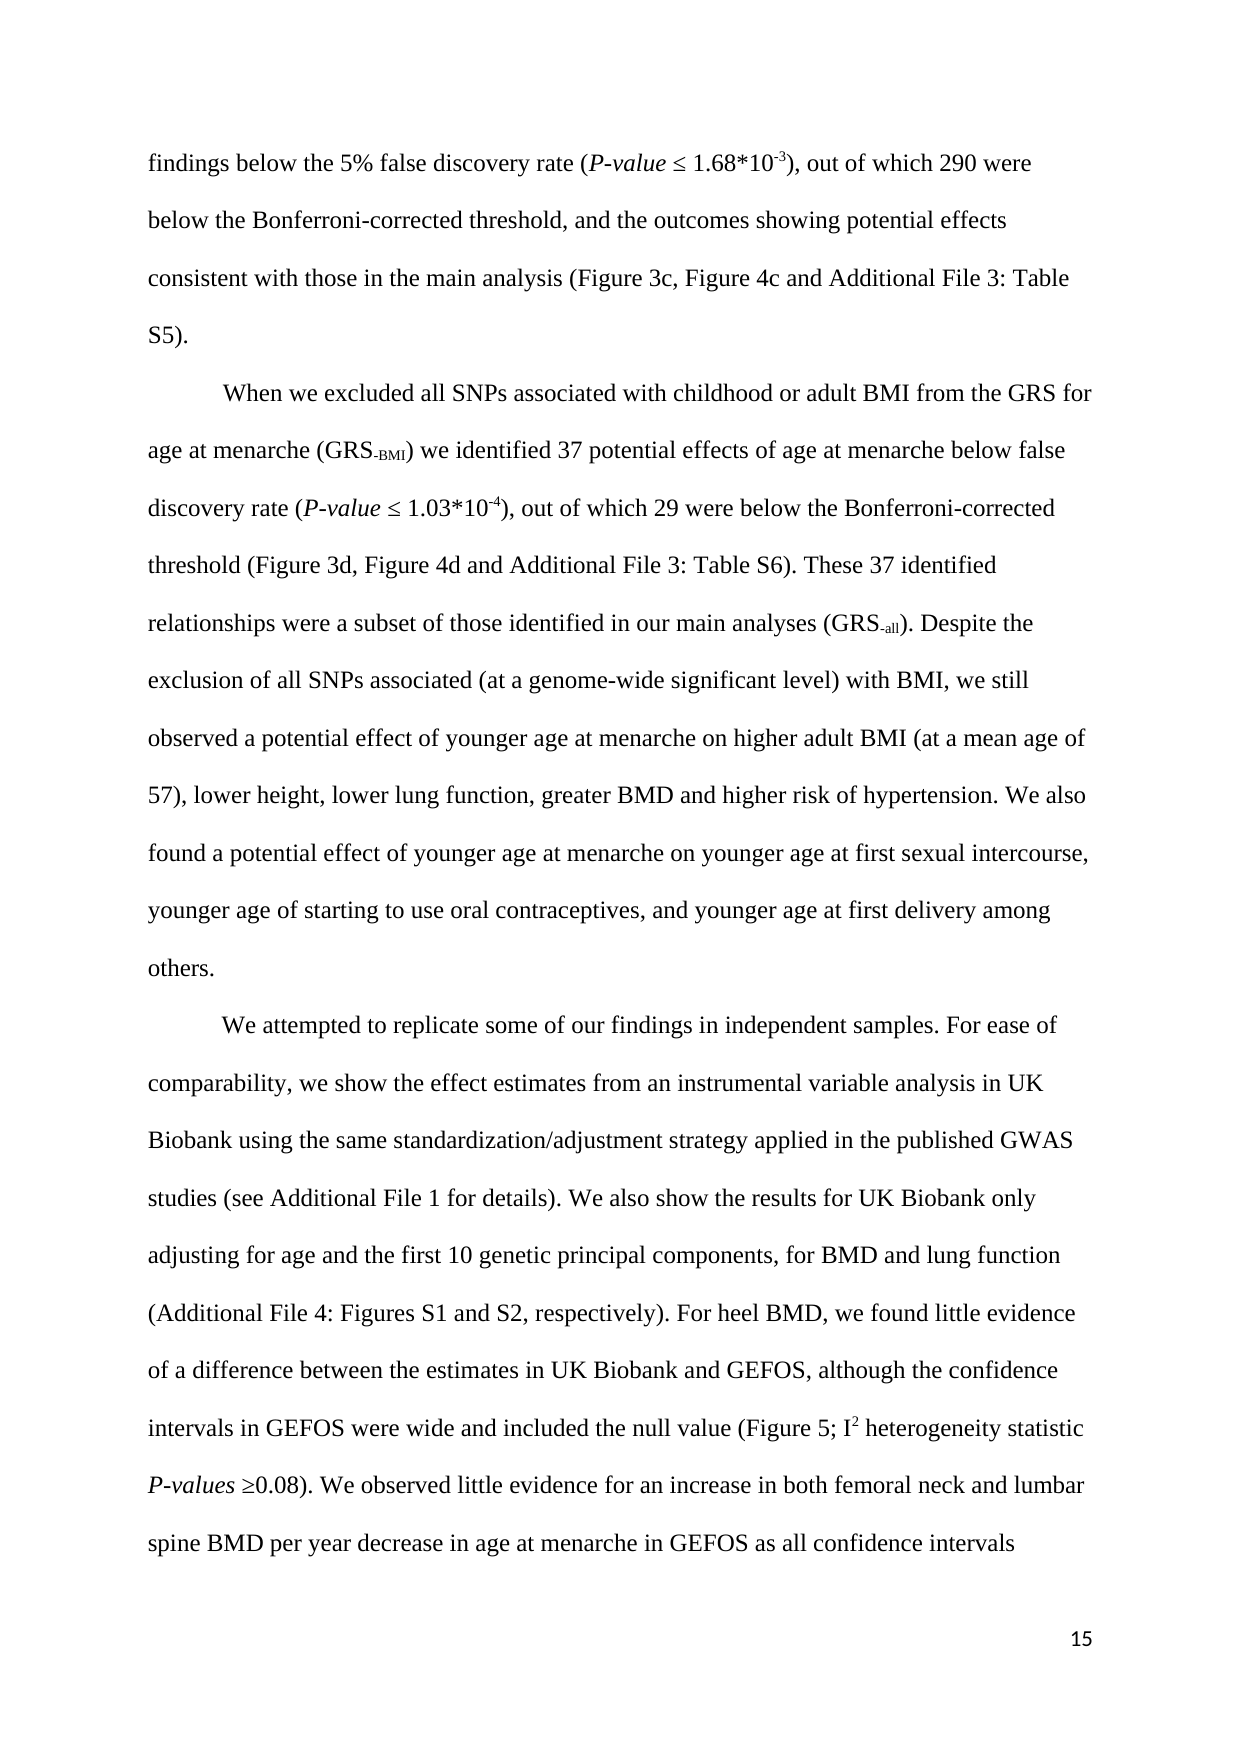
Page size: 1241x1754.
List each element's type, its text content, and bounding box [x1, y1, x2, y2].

text When we excluded all SNPs associated with childhood or adult BMI from the GRS for age at menarche (GRS-BMI) we identified 37 potential effects of age at menarche below false discovery rate (P-value ≤ 1.03*10-4), out of which 29 were below the Bonferroni-corrected threshold (Figure 3d, Figure 4d and Additional File 3: Table S6). These 37 identified relationships were a subset of those identified in our main analyses (GRS-all). Despite the exclusion of all SNPs associated (at a genome-wide significant level) with BMI, we still observed a potential effect of younger age at menarche on higher adult BMI (at a mean age of 57), lower height, lower lung function, greater BMD and higher risk of hypertension. We also found a potential effect of younger age at menarche on younger age at first sexual intercourse, younger age of starting to use oral contraceptives, and younger age at first delivery among others. [148, 378, 1093, 981]
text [148, 148, 1093, 349]
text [148, 1010, 1093, 1556]
